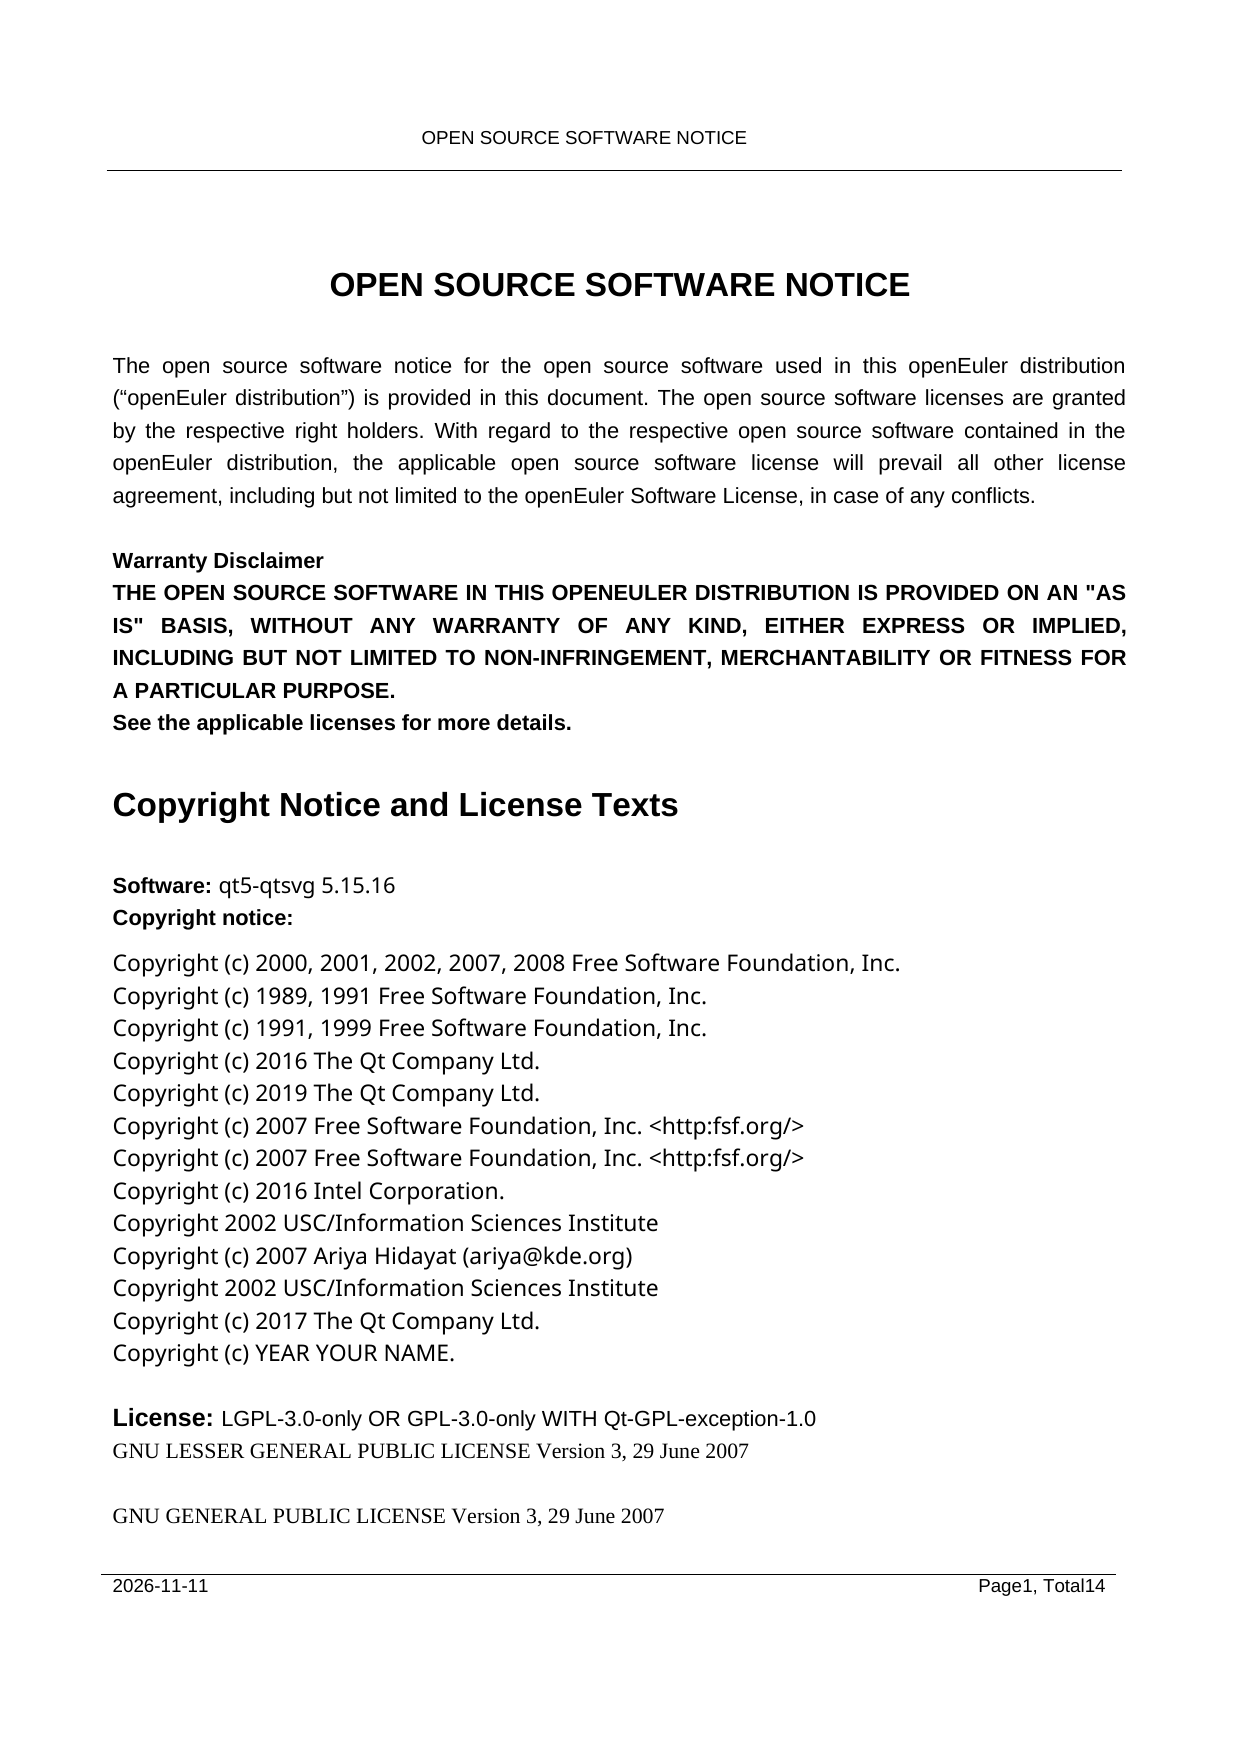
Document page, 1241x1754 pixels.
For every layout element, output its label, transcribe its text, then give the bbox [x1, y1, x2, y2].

title Software: qt5-qtsvg 5.15.16 [112, 869, 1128, 901]
text OPEN SOURCE SOFTWARE NOTICE [112, 251, 1128, 316]
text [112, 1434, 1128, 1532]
text Warranty Disclaimer [112, 544, 1128, 576]
text Copyright Notice and License Texts [112, 771, 1128, 836]
text The open source software notice for the open source software used in this openEuler distribution (“openEuler distribution”) is provided in this document. The open source software licenses are granted by the respective right holders. With regard to the respective open source software contained in the openEuler distribution, the applicable open source software license will prevail all other license agreement, including but not limited to the openEuler Software License, in case of any conflicts. [112, 349, 1128, 511]
text Copyright notice: [112, 901, 1128, 934]
text License: LGPL-3.0-only OR GPL-3.0-only WITH Qt-GPL-exception-1.0 [112, 1402, 1128, 1434]
text THE OPEN SOURCE SOFTWARE IN THIS OPENEULER DISTRIBUTION IS PROVIDED ON AN "AS IS" BASIS, WITHOUT ANY WARRANTY OF ANY KIND, EITHER EXPRESS OR IMPLIED, INCLUDING BUT NOT LIMITED TO NON-INFRINGEMENT, MERCHANTABILITY OR FITNESS FOR A PARTICULAR PURPOSE. See the applicable licenses for more details. [112, 576, 1128, 739]
text Copyright (c) 2000, 2001, 2002, 2007, 2008 Free Software Foundation, Inc. Copyright (c) 1989, 1991 Free Software Foundation, Inc. Copyright (c) 1991, 1999 Free Software Foundation, Inc. Copyright (c) 2016 The Qt Company Ltd. Copyright (c) 2019 The Qt Company Ltd. Copyright (c) 2007 Free Software Foundation, Inc. <http:fsf.org/> Copyright (c) 2007 Free Software Foundation, Inc. <http:fsf.org/> Copyright (c) 2016 Intel Corporation. Copyright 2002 USC/Information Sciences Institute Copyright (c) 2007 Ariya Hidayat (ariya@kde.org) Copyright 2002 USC/Information Sciences Institute Copyright (c) 2017 The Qt Company Ltd. Copyright (c) YEAR YOUR NAME. [112, 947, 1128, 1402]
